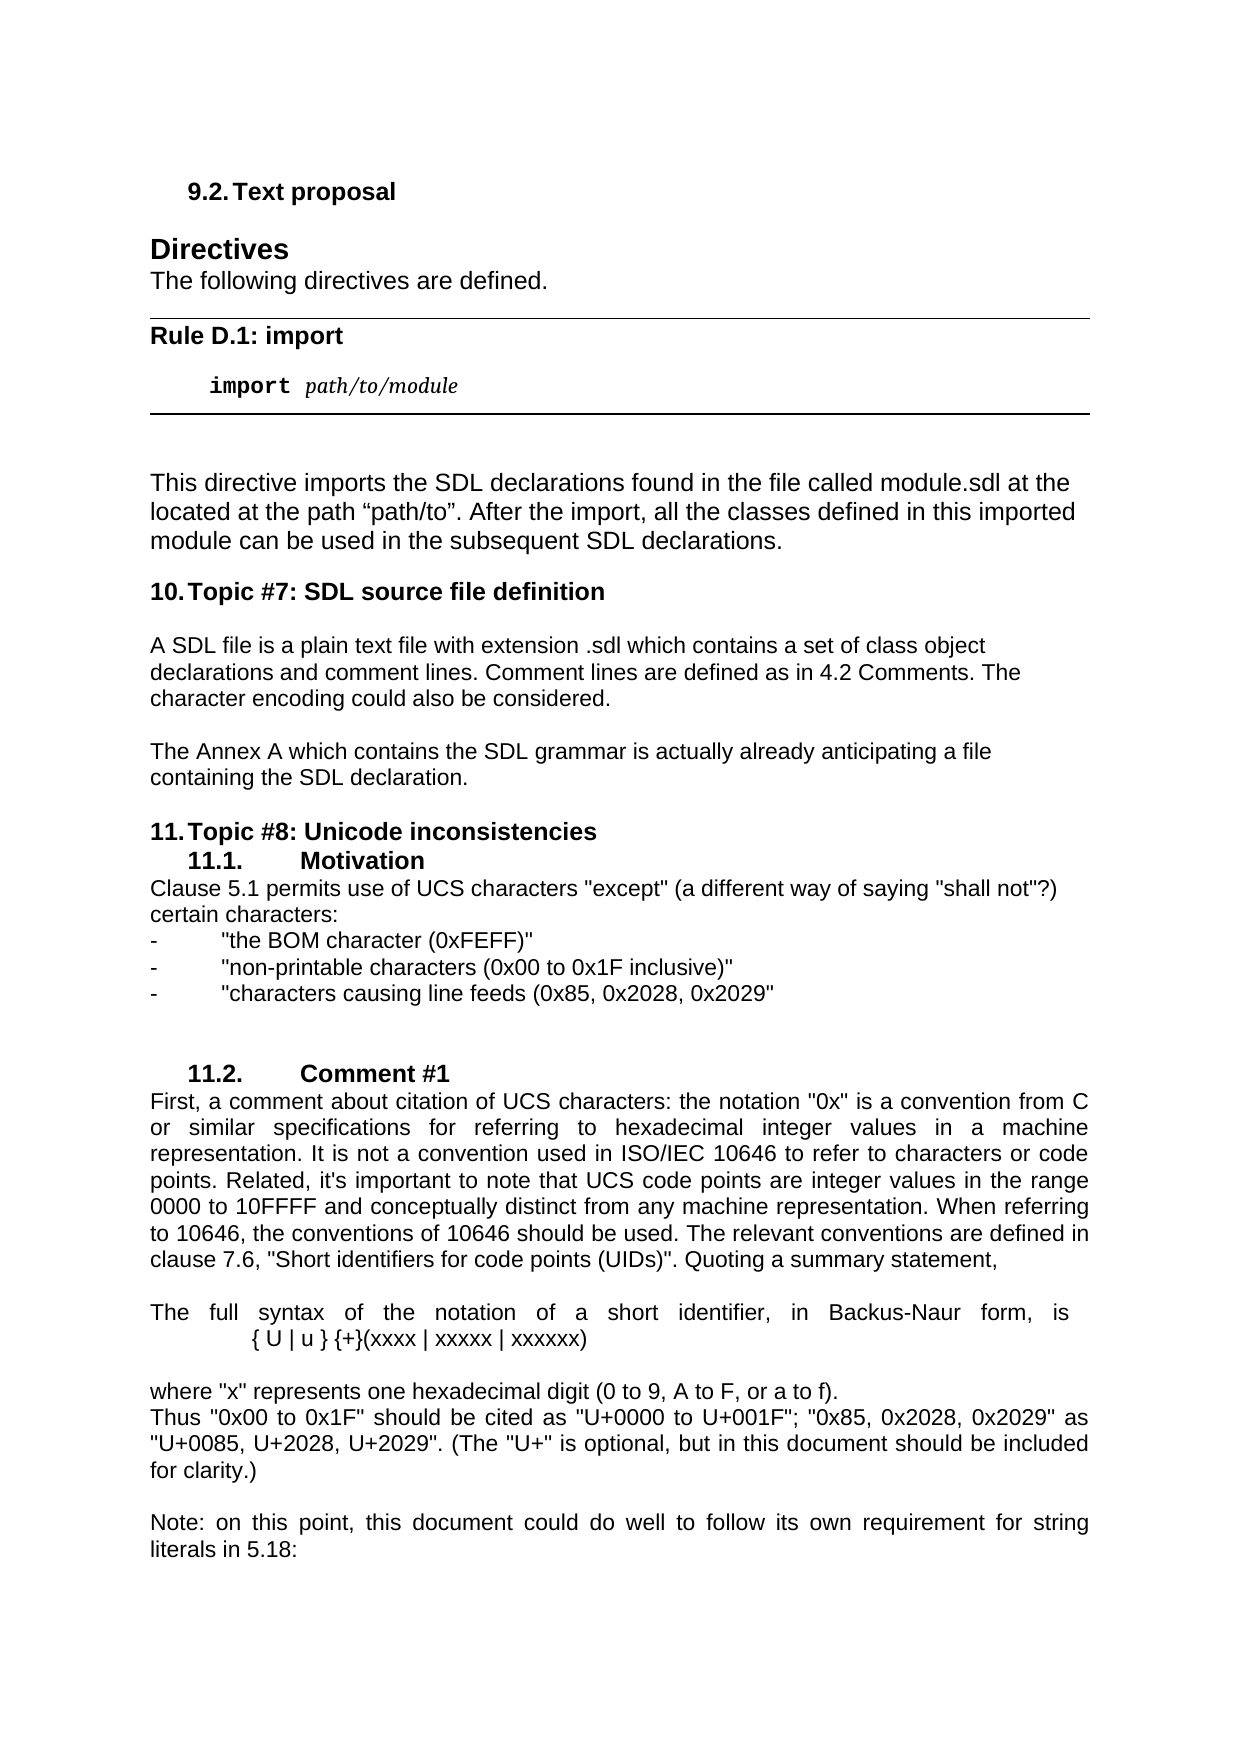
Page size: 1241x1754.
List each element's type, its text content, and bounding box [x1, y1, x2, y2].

text Note: on this point, this document could do well to follow its own requirement for string literals in 5.18: [150, 1509, 1090, 1562]
text Clause 5.1 permits use of UCS characters "except" (a different way of saying "shall not"?) certain characters: [150, 874, 1090, 927]
text Directives [150, 232, 1090, 266]
subtitle Topic #8: Unicode inconsistencies [150, 817, 1090, 846]
subtitle Motivation [187, 846, 1090, 874]
text - "characters causing line feeds (0x85, 0x2028, 0x2029" [150, 980, 1090, 1006]
text The full syntax of the notation of a short identifier, in Backus-Naur form, is { U | u } {+}(xxxx | xxxxx | xxxxxx) [150, 1298, 1090, 1351]
text Rule D.1: import [150, 319, 1090, 350]
text The Annex A which contains the SDL grammar is actually already anticipating a file containing the SDL declaration. [150, 738, 1090, 791]
subtitle Comment #1 [187, 1059, 1090, 1088]
text Thus "0x00 to 0x1F" should be cited as "U+0000 to U+001F"; "0x85, 0x2028, 0x2029" as "U+0085, U+2028, U+2029". (The "U+" is optional, but in this document should be included for clarity.) [150, 1404, 1090, 1483]
text First, a comment about citation of UCS characters: the notation "0x" is a convention from C or similar specifications for referring to hexadecimal integer values in a machine representation. It is not a convention used in ISO/IEC 10646 to refer to characters or code points. Related, it's important to note that UCS code points are integer values in the range 0000 to 10FFFF and conceptually distinct from any machine representation. When referring to 10646, the conventions of 10646 should be used. The relevant conventions are defined in clause 7.6, "Short identifiers for code points (UIDs)". Quoting a summary statement, [150, 1088, 1090, 1272]
text The following directives are defined. [150, 266, 1090, 295]
text where "x" represents one hexadecimal digit (0 to 9, A to F, or a to f). [150, 1351, 1090, 1404]
subtitle Text proposal [187, 177, 1090, 206]
text This directive imports the SDL declarations found in the file called module.sdl at the located at the path “path/to”. After the import, all the classes defined in this imported module can be used in the subsequent SDL declarations. [150, 468, 1090, 554]
subtitle Topic #7: SDL source file definition [150, 577, 1090, 606]
text - "the BOM character (0xFEFF)" [150, 927, 1090, 953]
text A SDL file is a plain text file with extension .sdl which contains a set of class object declarations and comment lines. Comment lines are defined as in 4.2 Comments. The character encoding could also be considered. [150, 632, 1090, 712]
text - "non-printable characters (0x00 to 0x1F inclusive)" [150, 953, 1090, 980]
list import path/to/module [209, 373, 1090, 400]
